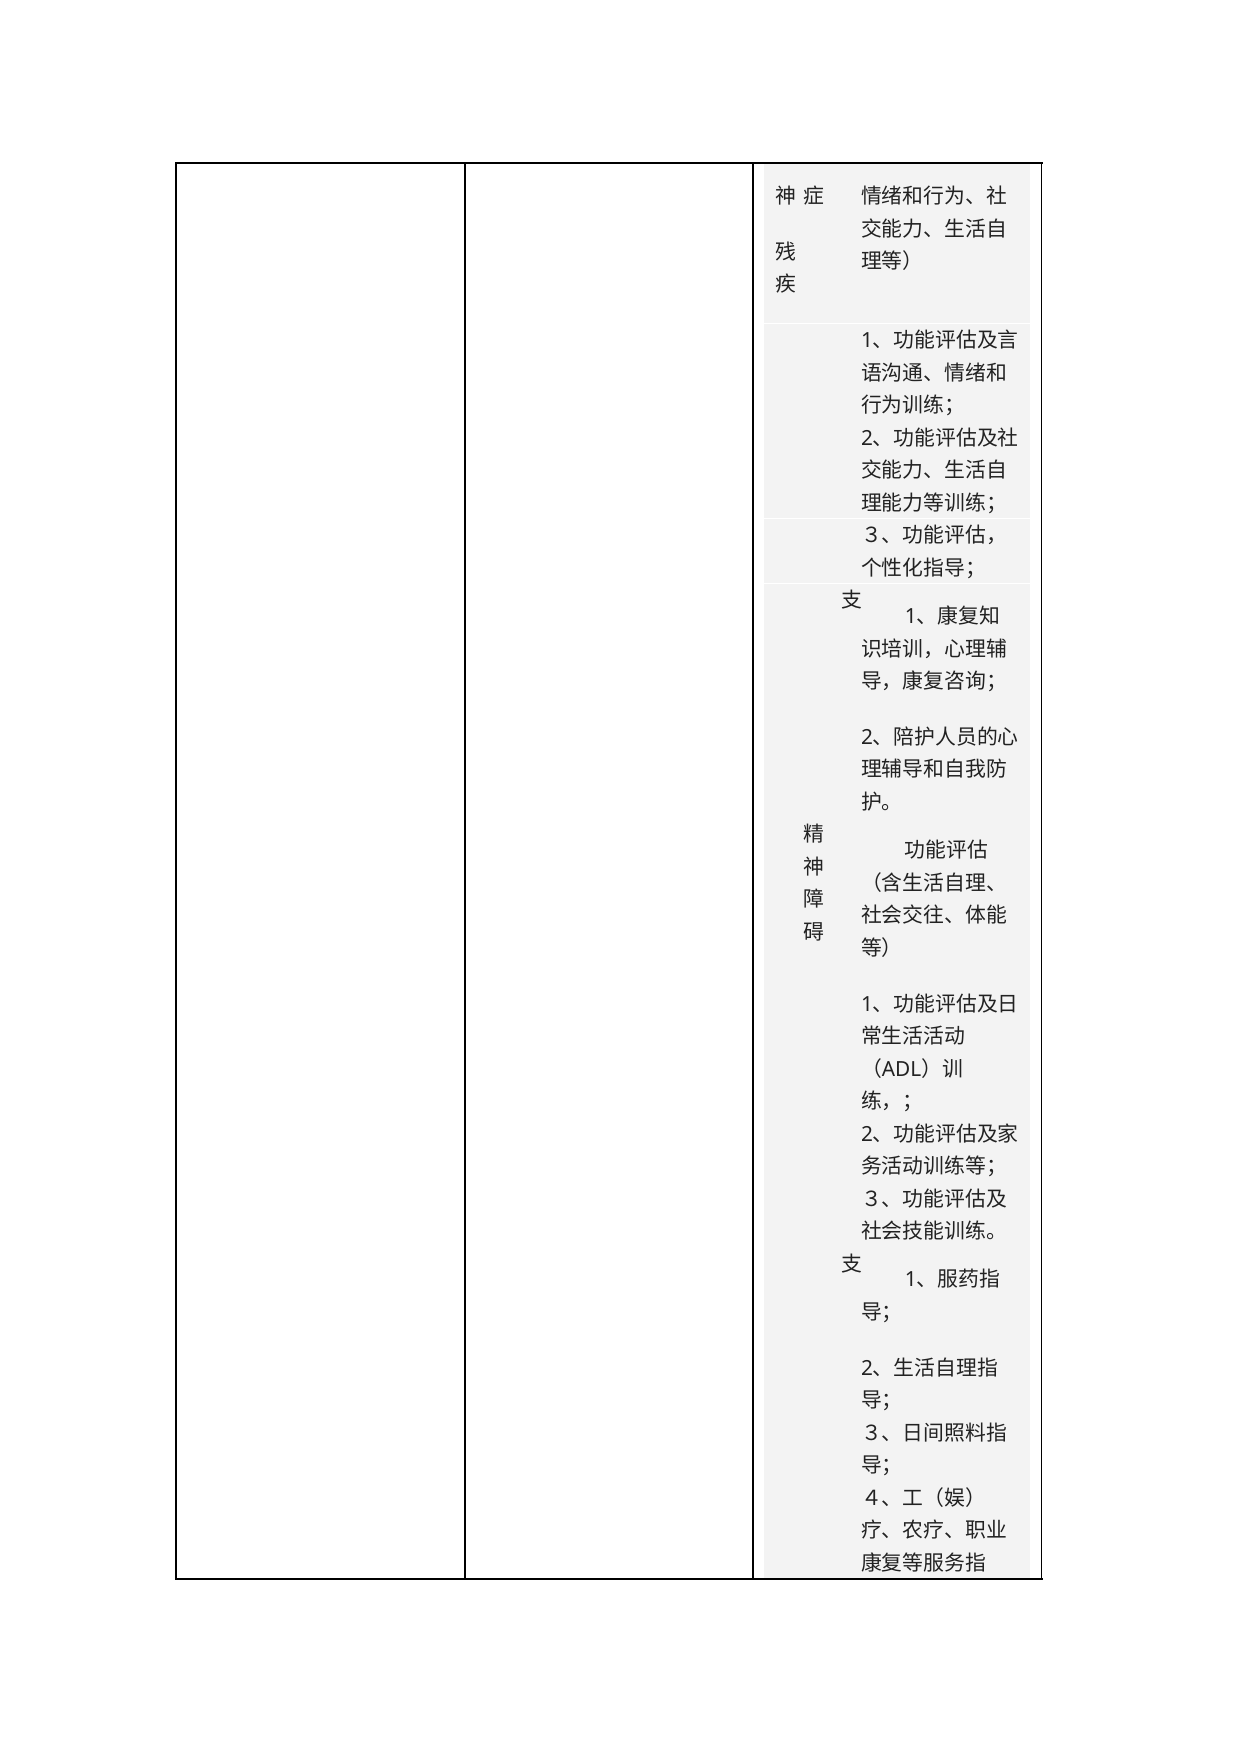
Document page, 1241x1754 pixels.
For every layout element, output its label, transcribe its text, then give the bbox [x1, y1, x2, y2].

table_cell 4 [177, 164, 464, 1578]
table_cell [466, 164, 752, 1578]
table_cell [754, 164, 1041, 1578]
